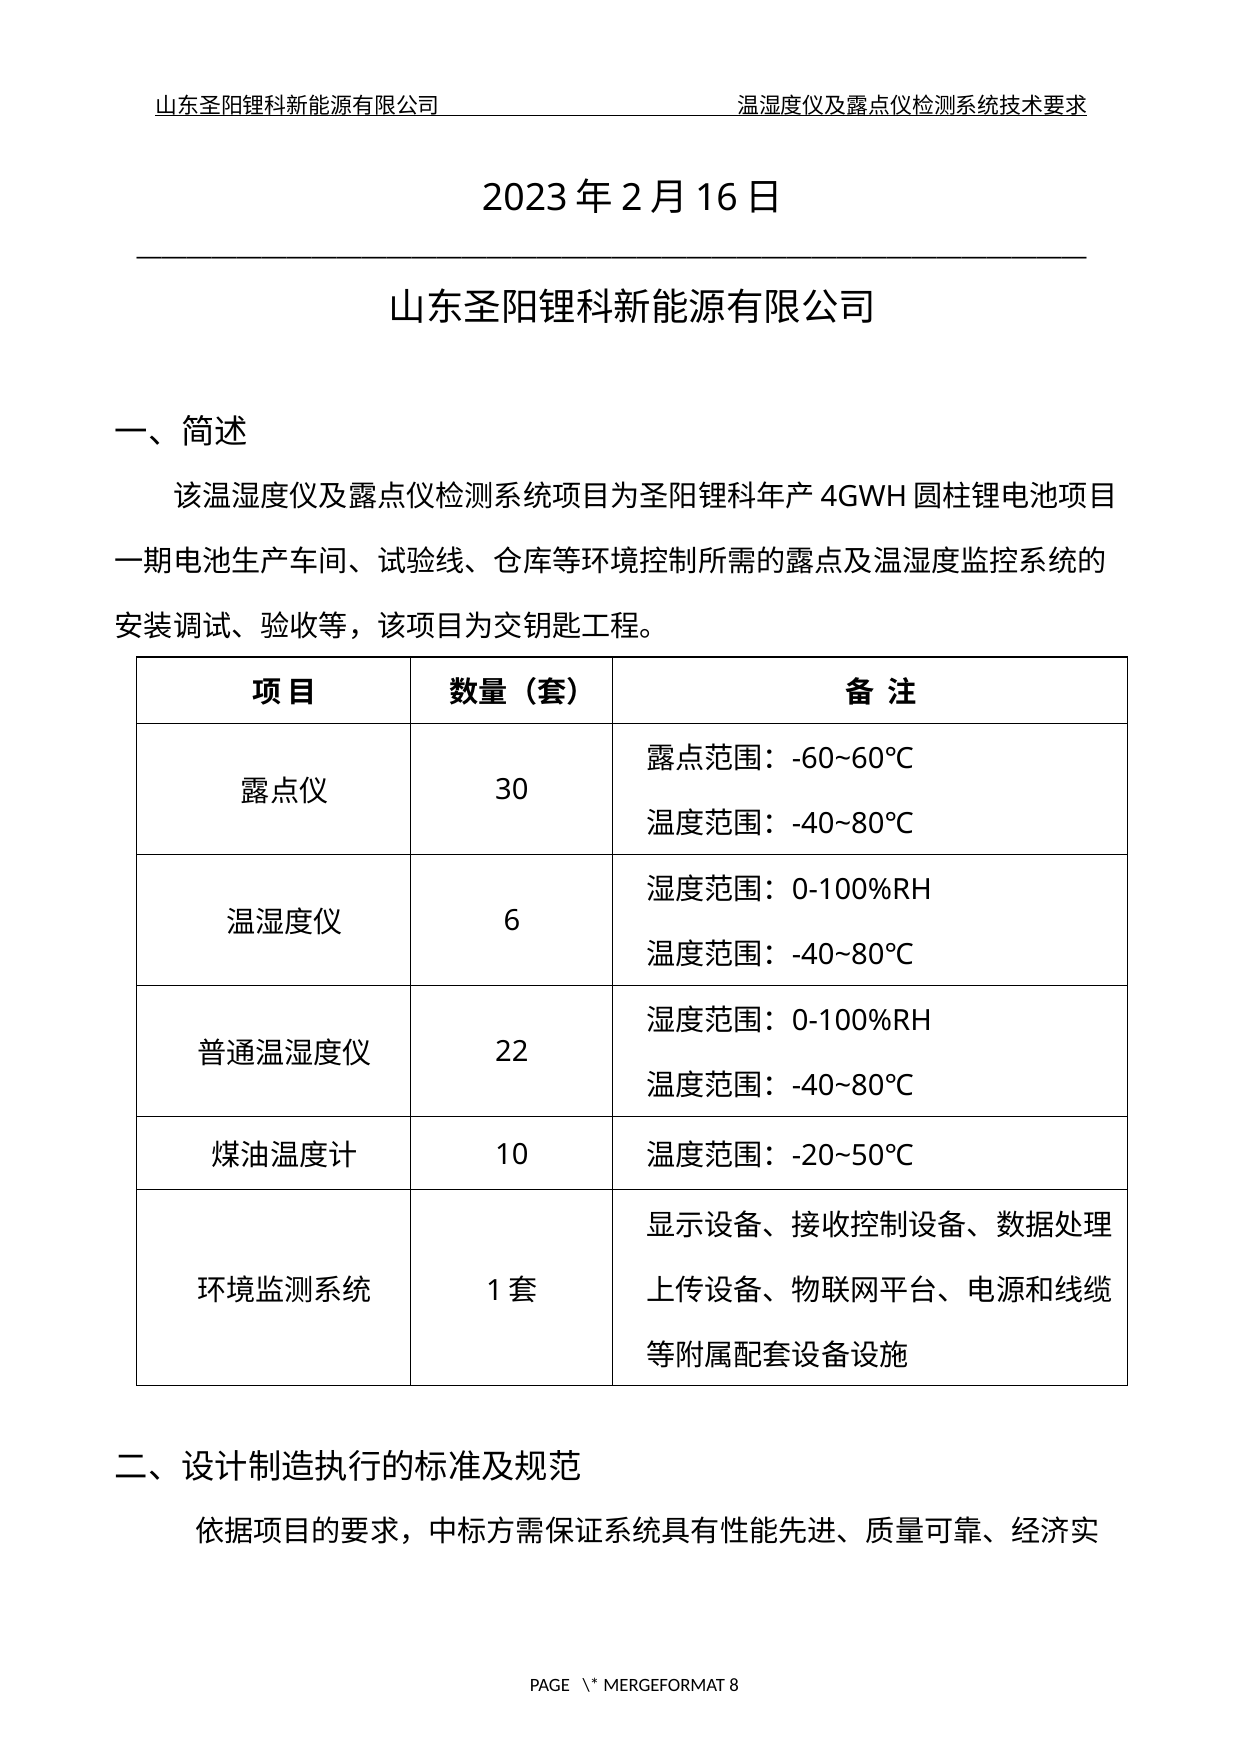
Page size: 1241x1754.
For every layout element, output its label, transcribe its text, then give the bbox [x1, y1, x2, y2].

table_cell 普通温湿度仪 [137, 986, 410, 1116]
subtitle 二、设计制造执行的标准及规范 [114, 1431, 1128, 1496]
text 山东圣阳锂科新能源有限公司 [136, 272, 1128, 337]
table_header 备 注 [613, 658, 1127, 722]
table_cell 10 [411, 1117, 612, 1189]
text 该温湿度仪及露点仪检测系统项目为圣阳锂科年产4GWH圆柱锂电池项目一期电池生产车间、试验线、仓库等环境控制所需的露点及温湿度监控系统的安装调试、验收等，该项目为交钥匙工程。 [114, 461, 1128, 656]
table_header 项 目 [137, 658, 410, 722]
table_cell 湿度范围：0-100%RH 温度范围：-40~80℃ [613, 855, 1127, 984]
table_cell 湿度范围：0-100%RH 温度范围：-40~80℃ [613, 986, 1127, 1116]
table_cell 30 [411, 724, 612, 853]
table_cell 煤油温度计 [137, 1117, 410, 1189]
table_cell 1套 [411, 1190, 612, 1385]
table_cell 露点仪 [137, 724, 410, 853]
subtitle —————————————————————————————————————— [136, 239, 1128, 272]
table_cell 露点范围：-60~60℃ 温度范围：-40~80℃ [613, 724, 1127, 853]
subtitle 一、简述 [114, 396, 1128, 461]
table_cell 环境监测系统 [137, 1190, 410, 1385]
table_cell 温度范围：-20~50℃ [613, 1117, 1127, 1189]
table_header 数量（套） [411, 658, 612, 722]
table_cell 显示设备、接收控制设备、数据处理上传设备、物联网平台、电源和线缆等附属配套设备设施 [613, 1190, 1127, 1385]
table_cell 温湿度仪 [137, 855, 410, 984]
table_cell 6 [411, 855, 612, 984]
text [136, 1496, 1128, 1561]
table_cell 22 [411, 986, 612, 1116]
text 2023年 2月16日 [136, 162, 1128, 227]
